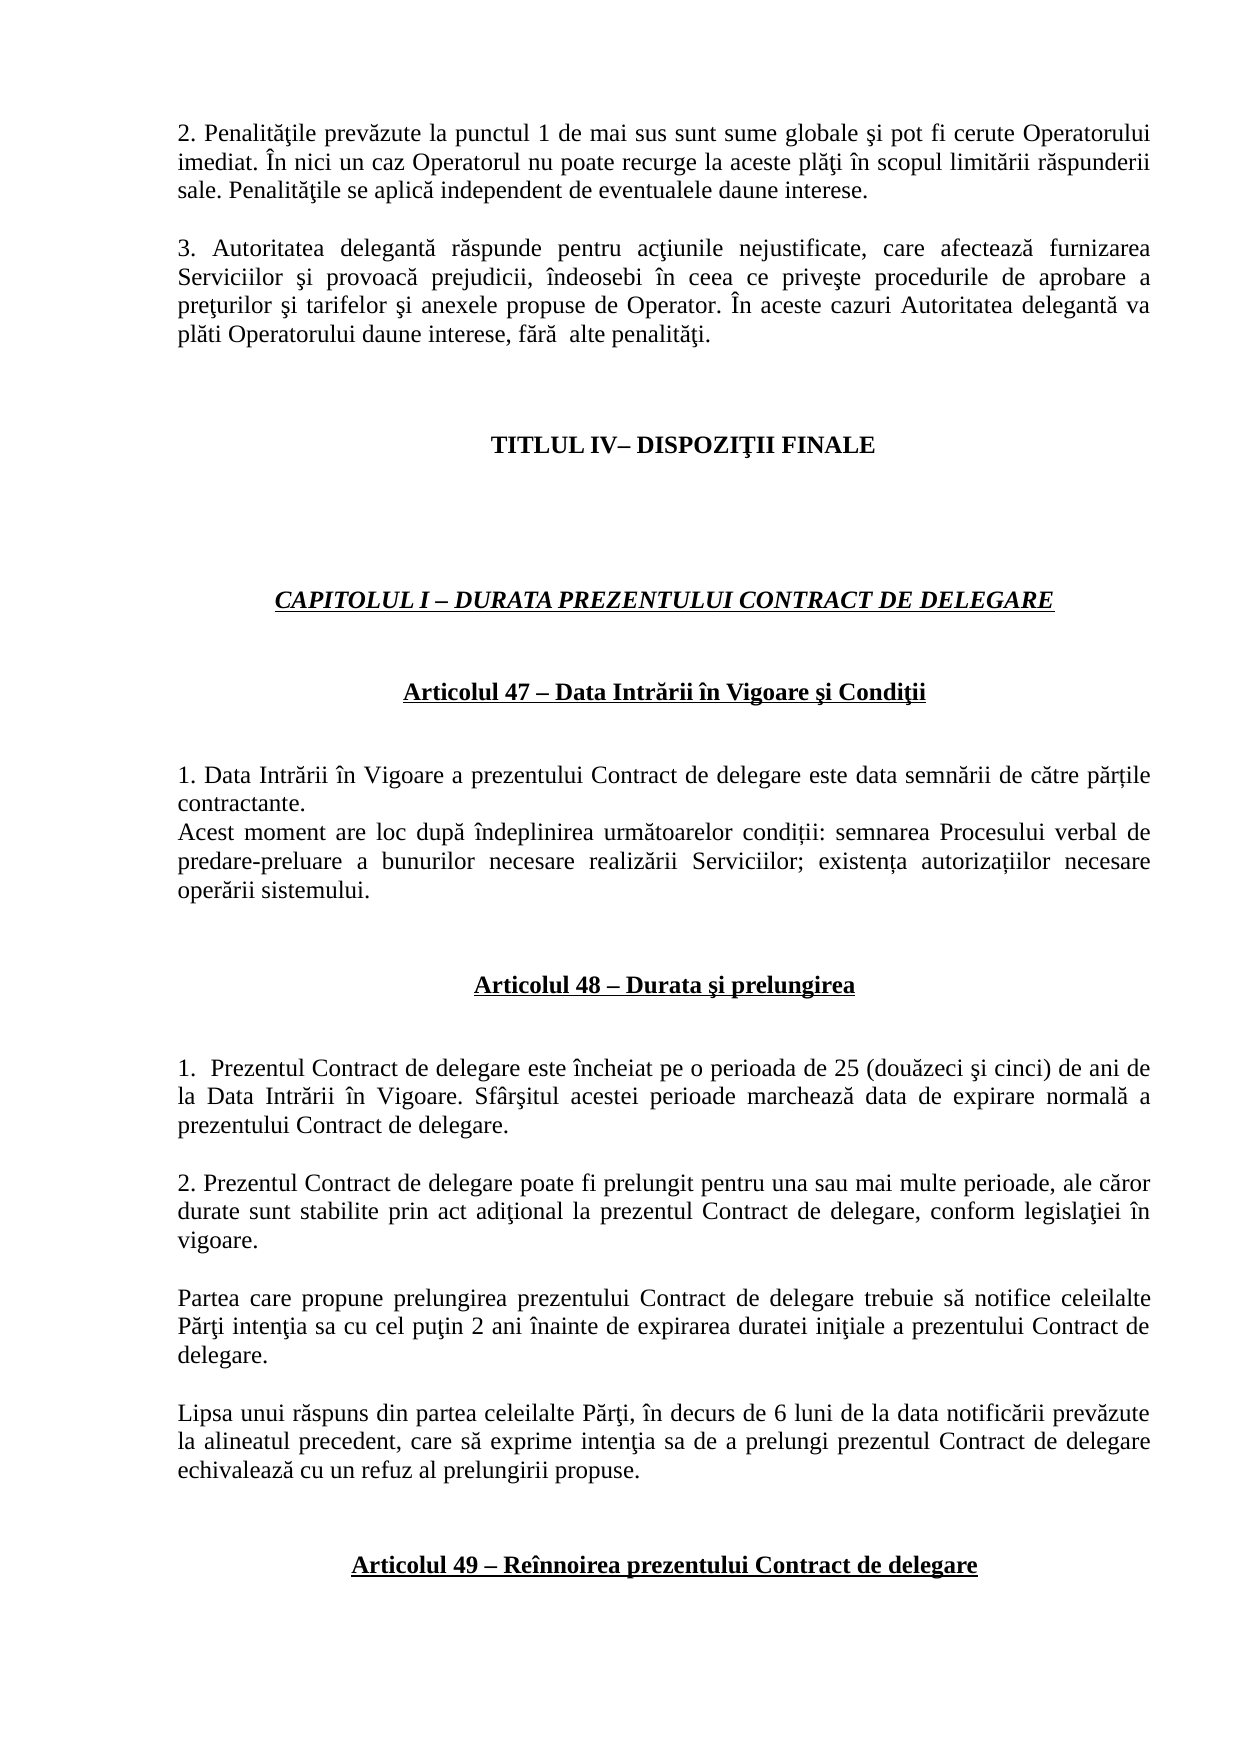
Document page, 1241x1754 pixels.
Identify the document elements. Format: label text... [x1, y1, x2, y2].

text Acest moment are loc după îndeplinirea următoarelor condiții: semnarea Procesului verbal de predare-preluare a bunurilor necesare realizării Serviciilor; existența autorizațiilor necesare operării sistemului. [177, 817, 1152, 903]
subtitle TITLUL IV– DISPOZIŢII FINALE [215, 431, 1152, 459]
text 3. Autoritatea delegantă răspunde pentru acţiunile nejustificate, care afectează furnizarea Serviciilor şi provoacă prejudicii, îndeosebi în ceea ce priveşte procedurile de aprobare a preţurilor şi tarifelor şi anexele propuse de Operator. În aceste cazuri Autoritatea delegantă va plăti Operatorului daune interese, fără alte penalităţi. [177, 233, 1152, 348]
text 2. Penalităţile prevăzute la punctul 1 de mai sus sunt sume globale şi pot fi cerute Operatorului imediat. În nici un caz Operatorul nu poate recurge la aceste plăţi în scopul limitării răspunderii sale. Penalităţile se aplică independent de eventualele daune interese. [177, 118, 1152, 204]
text 2. Prezentul Contract de delegare poate fi prelungit pentru una sau mai multe perioade, ale căror durate sunt stabilite prin act adiţional la prezentul Contract de delegare, conform legislaţiei în vigoare. [177, 1168, 1152, 1254]
subtitle Articolul 48 – Durata şi prelungirea [177, 970, 1152, 999]
text 1. Prezentul Contract de delegare este încheiat pe o perioada de 25 (douăzeci şi cinci) de ani de la Data Intrării în Vigoare. Sfârşitul acestei perioade marchează data de expirare normală a prezentului Contract de delegare. [177, 1053, 1152, 1139]
subtitle CAPITOLUL I – DURATA PREZENTULUI CONTRACT DE DELEGARE [177, 586, 1152, 614]
subtitle Articolul 49 – Reînnoirea prezentului Contract de delegare [177, 1550, 1152, 1579]
subtitle Articolul 47 – Data Intrării în Vigoare şi Condiţii [177, 677, 1152, 706]
text Partea care propune prelungirea prezentului Contract de delegare trebuie să notifice celeilalte Părţi intenţia sa cu cel puţin 2 ani înainte de expirarea duratei iniţiale a prezentului Contract de delegare. [177, 1283, 1152, 1369]
text 1. Data Intrării în Vigoare a prezentului Contract de delegare este data semnării de către părțile contractante. [177, 760, 1152, 817]
text Lipsa unui răspuns din partea celeilalte Părţi, în decurs de 6 luni de la data notificării prevăzute la alineatul precedent, care să exprime intenţia sa de a prelungi prezentul Contract de delegare echivalează cu un refuz al prelungirii propuse. [177, 1398, 1152, 1484]
